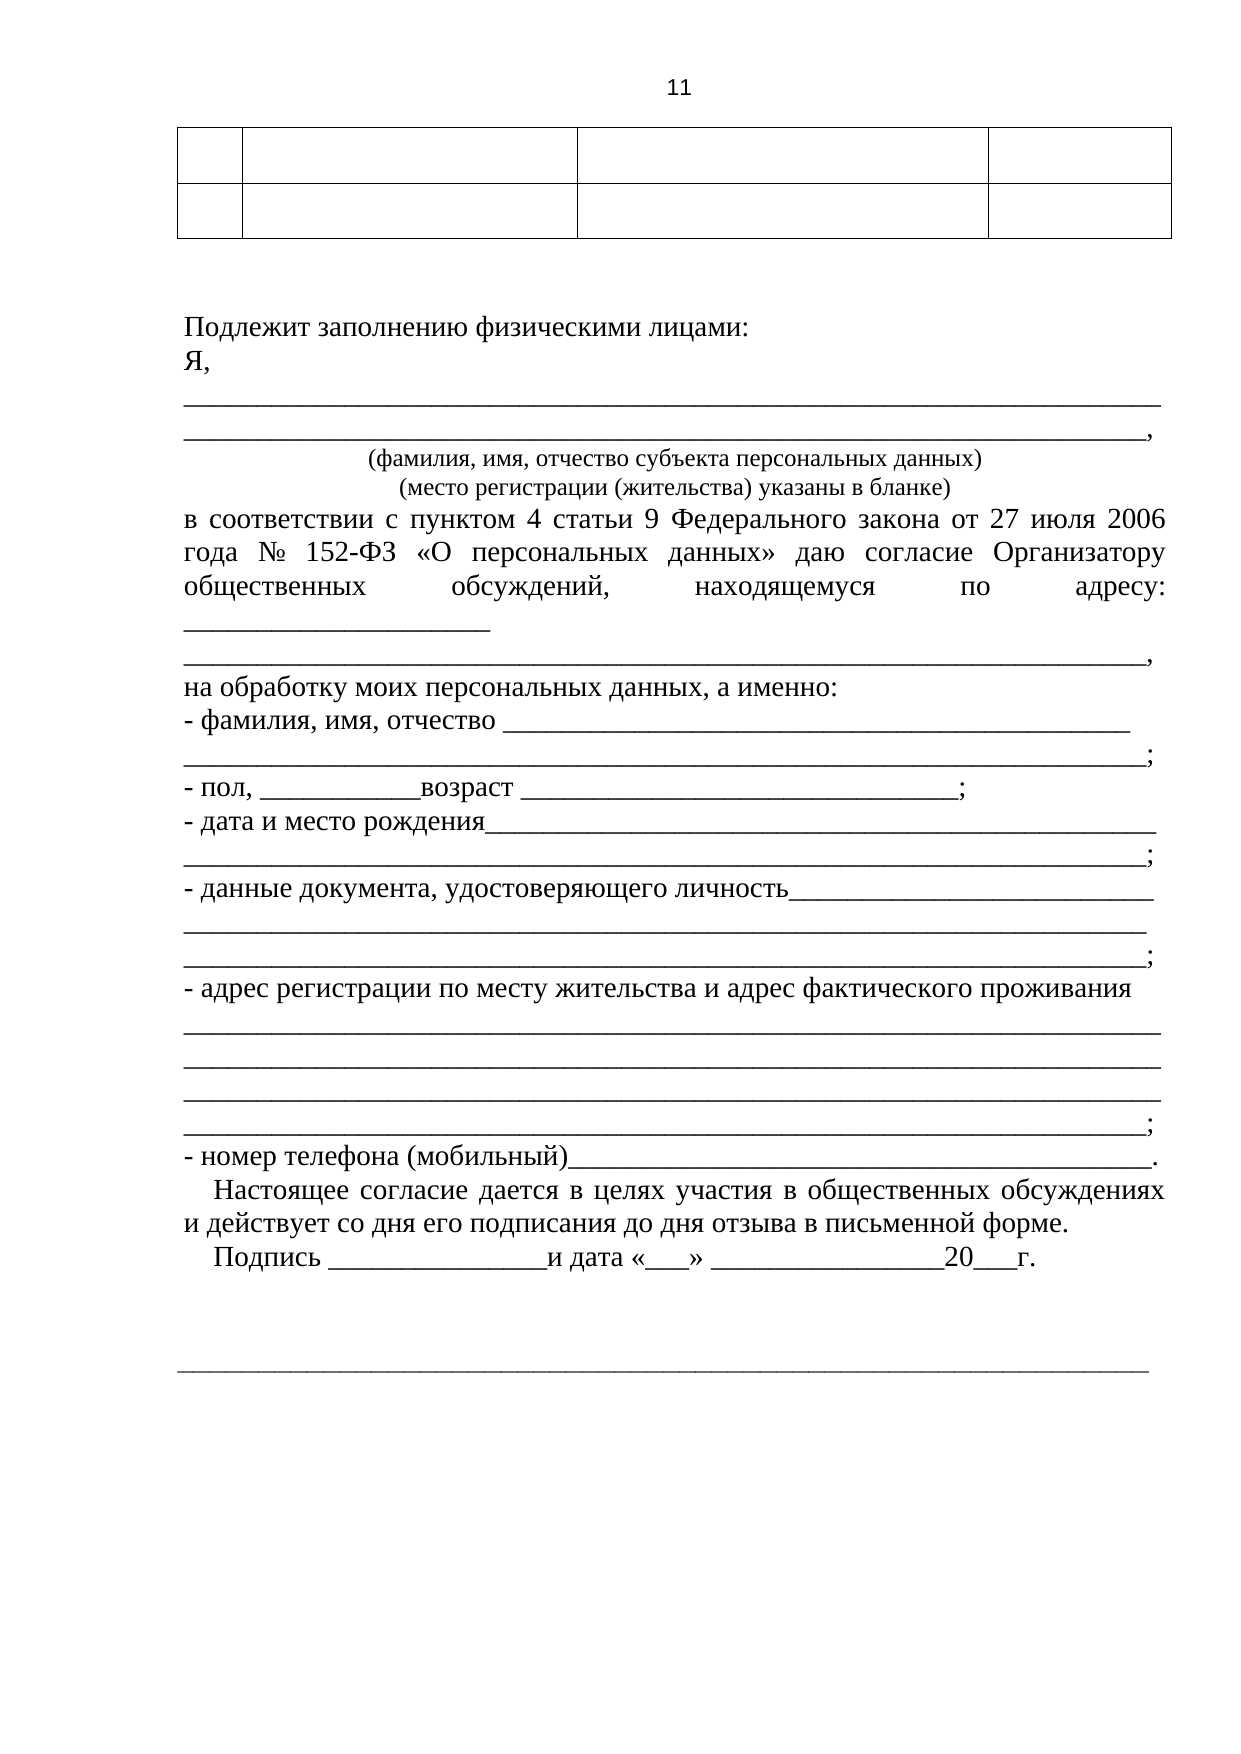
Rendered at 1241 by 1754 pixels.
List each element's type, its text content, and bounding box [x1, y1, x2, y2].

table_cell [243, 128, 577, 182]
table_cell [578, 184, 988, 238]
table_cell [989, 184, 1171, 238]
table_cell [989, 128, 1171, 182]
table_cell [178, 128, 242, 182]
table_cell [178, 184, 242, 238]
table_cell [243, 184, 577, 238]
text ____________________________________________________________ [177, 1342, 1181, 1376]
table_cell [578, 128, 988, 182]
table_header Подлежит заполнению физическими лицами: Я, _____________________________________________________________________________________________________________________________________, (фамилия, имя, отчество субъекта персональных данных) (место регистрации (жительства) указаны в бланке) в соответствии с пунктом 4 статьи 9 Федерального закона от 27 июля 2006 года № 152-ФЗ «О персональных данных» даю согласие Организатору общественных обсуждений, находящемуся по адресу: _____________________ __________________________________________________________________, на обработку моих персональных данных, а именно: - фамилия, имя, отчество ___________________________________________ __________________________________________________________________; - пол, ___________возраст ______________________________; - дата и место рождения______________________________________________ __________________________________________________________________; - данные документа, удостоверяющего личность_________________________ __________________________________________________________________ __________________________________________________________________; - адрес регистрации по месту жительства и адрес фактического проживания ___________________________________________________________________________________________________________________________________________________________________________________________________________________________________________________________________________; - номер телефона (мобильный)________________________________________. Настоящее согласие дается в целях участия в общественных обсуждениях и действует со дня его подписания до дня отзыва в письменной форме. Подпись _______________и дата «___» ________________20___г. [177, 299, 1173, 1283]
